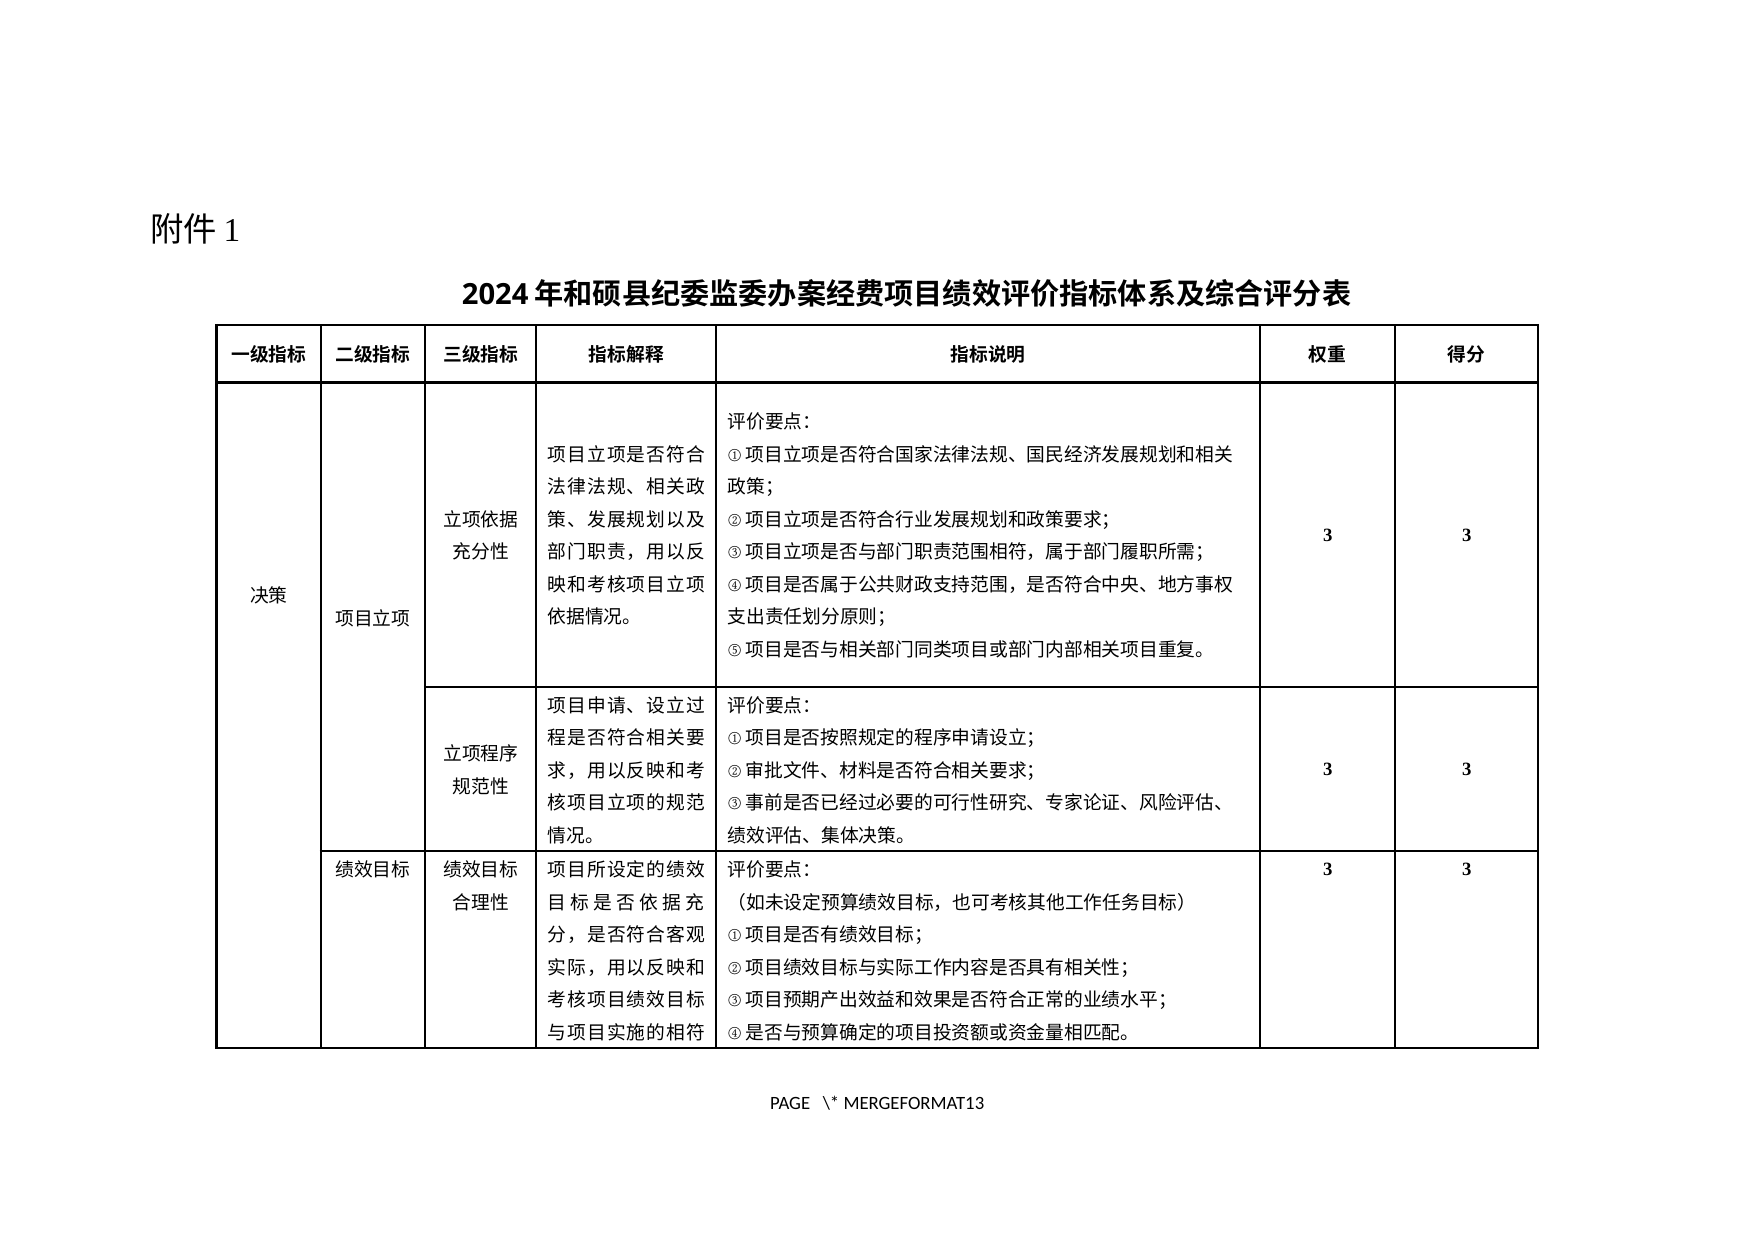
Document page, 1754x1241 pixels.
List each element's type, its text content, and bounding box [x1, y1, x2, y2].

table_header 指标说明 [717, 326, 1259, 381]
table_cell 3 [1261, 688, 1394, 850]
table_cell 绩效目标 [322, 852, 424, 1047]
table_cell 3 [1261, 852, 1394, 1047]
table_cell 3 [1396, 852, 1537, 1047]
table_cell 立项依据 充分性 [426, 384, 535, 686]
table_cell 立项程序 规范性 [426, 688, 535, 850]
table_cell 决策 [218, 384, 320, 1047]
table_header 得分 [1396, 326, 1537, 381]
table_cell 项目立项 [322, 384, 424, 850]
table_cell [537, 852, 715, 1047]
table_header 指标解释 [537, 326, 715, 381]
table_cell 3 [1396, 384, 1537, 686]
table_header 三级指标 [426, 326, 535, 381]
table_header 一级指标 [218, 326, 320, 381]
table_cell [717, 852, 1259, 1047]
table_cell 3 [1261, 384, 1394, 686]
table_header 二级指标 [322, 326, 424, 381]
table_cell 项目立项是否符合法律法规、相关政策、发展规划以及部门职责，用以反映和考核项目立项依据情况。 [537, 384, 715, 686]
text 2024年和硕县纪委监委办案经费项目绩效评价指标体系及综合评分表 [150, 259, 1604, 324]
table_cell 评价要点： ①项目立项是否符合国家法律法规、国民经济发展规划和相关政策； ②项目立项是否符合行业发展规划和政策要求； ③项目立项是否与部门职责范围相符，属于部门履职所需； ④项目是否属于公共财政支持范围，是否符合中央、地方事权支出责任划分原则； ⑤项目是否与相关部门同类项目或部门内部相关项目重复。 [717, 384, 1259, 686]
table_cell 评价要点： ①项目是否按照规定的程序申请设立； ②审批文件、材料是否符合相关要求； ③事前是否已经过必要的可行性研究、专家论证、风险评估、绩效评估、集体决策。 [717, 688, 1259, 850]
table_cell 项目申请、设立过程是否符合相关要求，用以反映和考核项目立项的规范情况。 [537, 688, 715, 850]
table_header 权重 [1261, 326, 1394, 381]
table_cell 3 [1396, 688, 1537, 850]
table_cell 绩效目标 合理性 [426, 852, 535, 1047]
text 附件1 [150, 194, 1604, 259]
